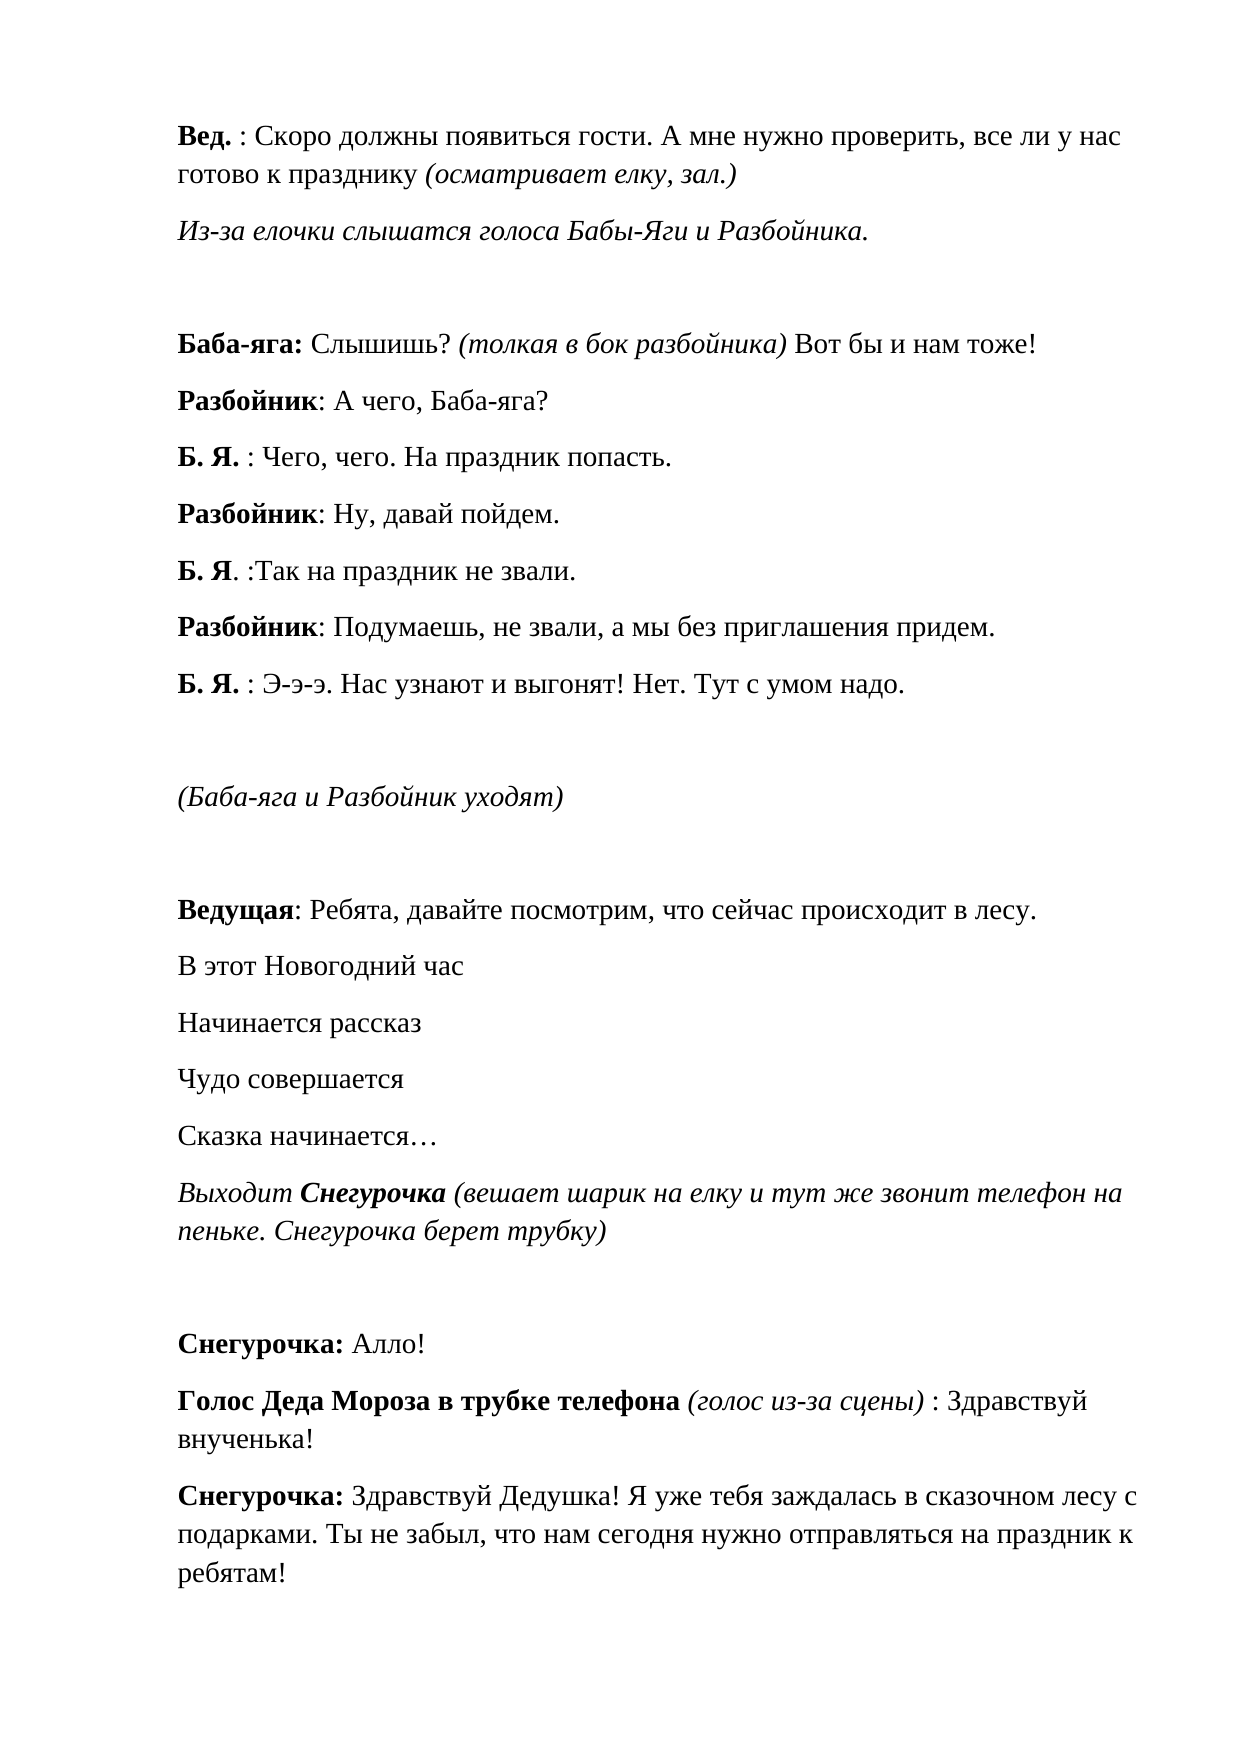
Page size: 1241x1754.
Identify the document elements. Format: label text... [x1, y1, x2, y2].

text Чудо совершается [177, 1062, 1152, 1095]
text Баба-яга: Слышишь? (толкая в бок разбойника) Вот бы и нам тоже! [177, 326, 1152, 360]
text Из-за елочки слышатся голоса Бабы-Яги и Разбойника. [177, 213, 1152, 247]
text Ведущая: Ребята, давайте посмотрим, что сейчас происходит в лесу. [177, 892, 1152, 926]
text Вед. : Скоро должны появиться гости. А мне нужно проверить, все ли у нас готово к празднику (осматривает елку, зал.) [177, 118, 1152, 190]
text Сказка начинается… [177, 1118, 1152, 1152]
text Б. Я. : Чего, чего. На праздник попасть. [177, 439, 1152, 473]
text Снегурочка: Алло! [177, 1326, 1152, 1360]
text Разбойник: Подумаешь, не звали, а мы без приглашения придем. [177, 609, 1152, 643]
text Снегурочка: Здравствуй Дедушка! Я уже тебя заждалась в сказочном лесу с подарками. Ты не забыл, что нам сегодня нужно отправляться на праздник к ребятам! [177, 1478, 1152, 1589]
text Разбойник: А чего, Баба-яга? [177, 383, 1152, 416]
text Голос Деда Мороза в трубке телефона (голос из-за сцены) : Здравствуй внученька! [177, 1383, 1152, 1455]
text Б. Я. :Так на праздник не звали. [177, 553, 1152, 586]
text Начинается рассказ [177, 1005, 1152, 1039]
text Выходит Снегурочка (вешает шарик на елку и тут же звонит телефон на пеньке. Снегурочка берет трубку) [177, 1175, 1152, 1247]
text В этот Новогодний час [177, 948, 1152, 982]
text Разбойник: Ну, давай пойдем. [177, 496, 1152, 529]
text (Баба-яга и Разбойник уходят) [177, 779, 1152, 812]
text Б. Я. : Э-э-э. Нас узнают и выгонят! Нет. Тут с умом надо. [177, 666, 1152, 699]
